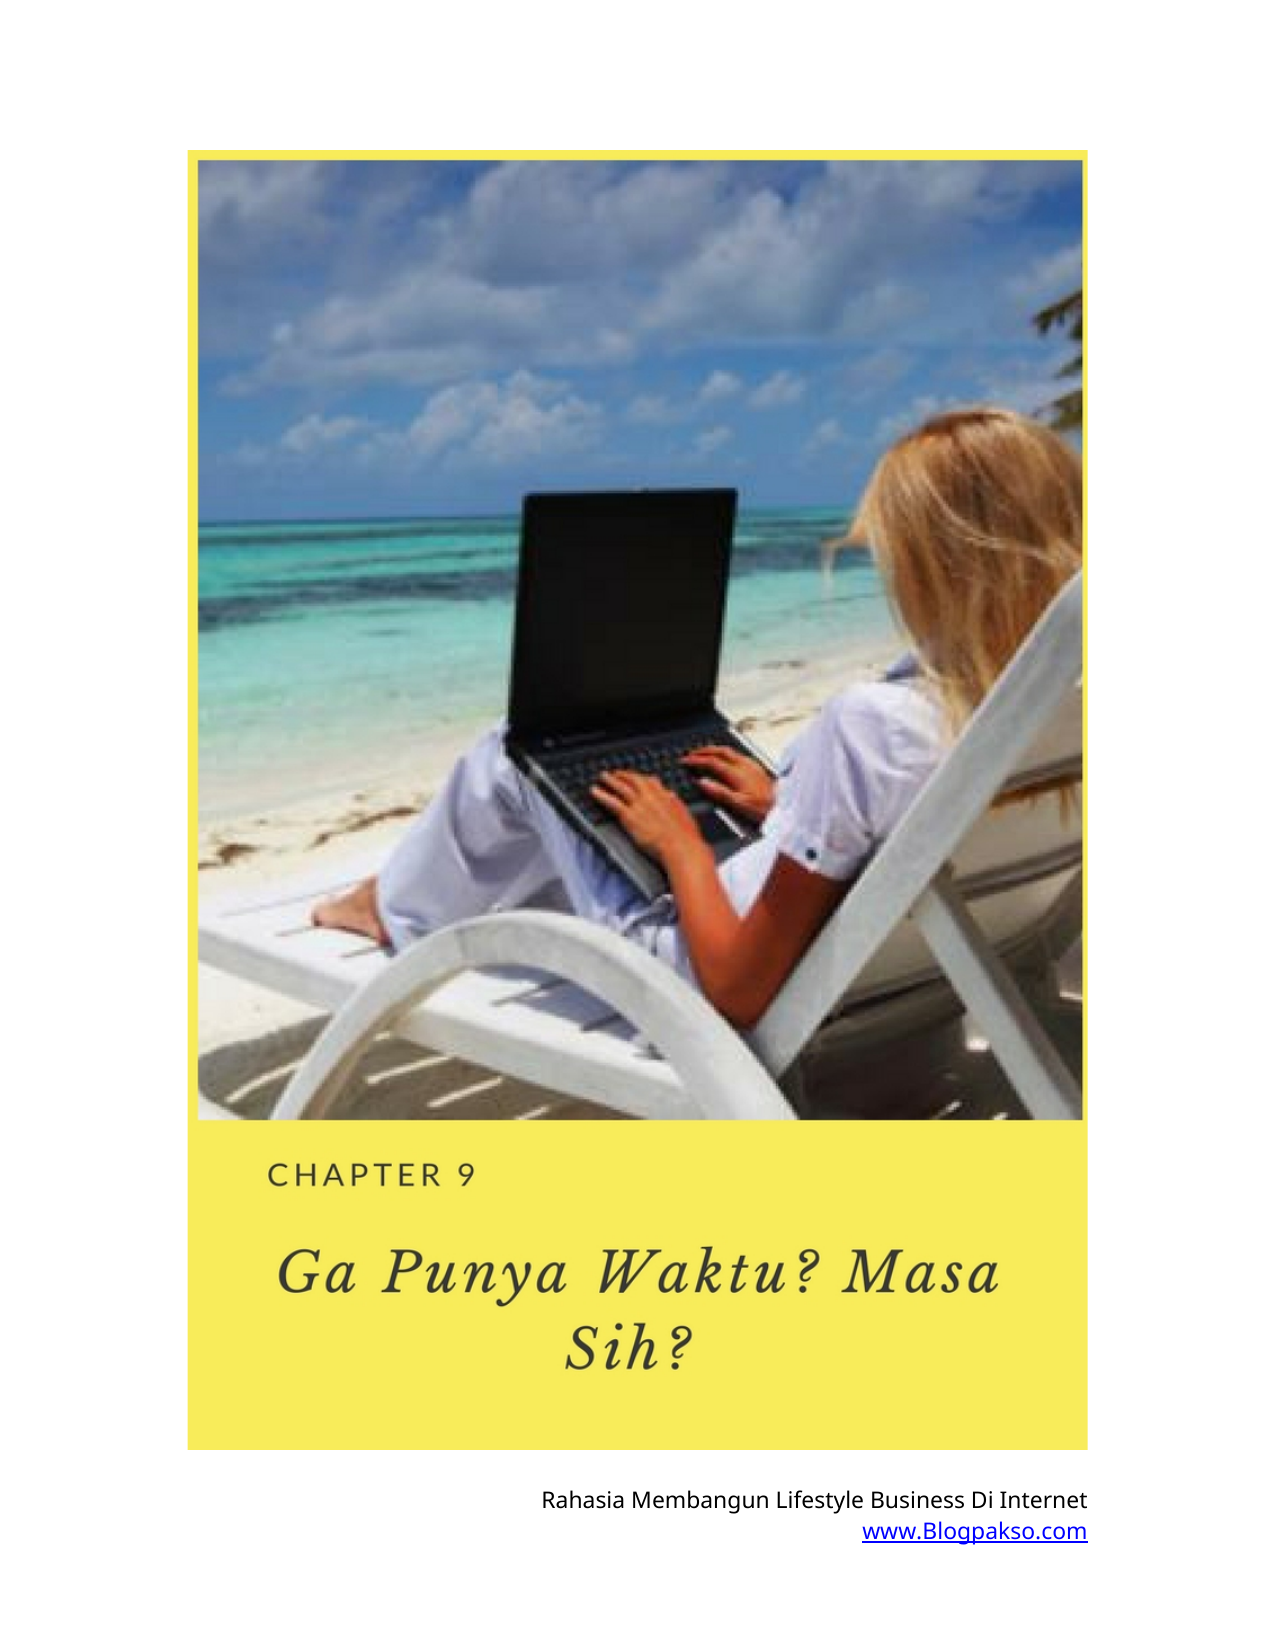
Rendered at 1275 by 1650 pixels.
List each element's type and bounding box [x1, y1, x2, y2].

picture [187, 150, 1088, 1450]
